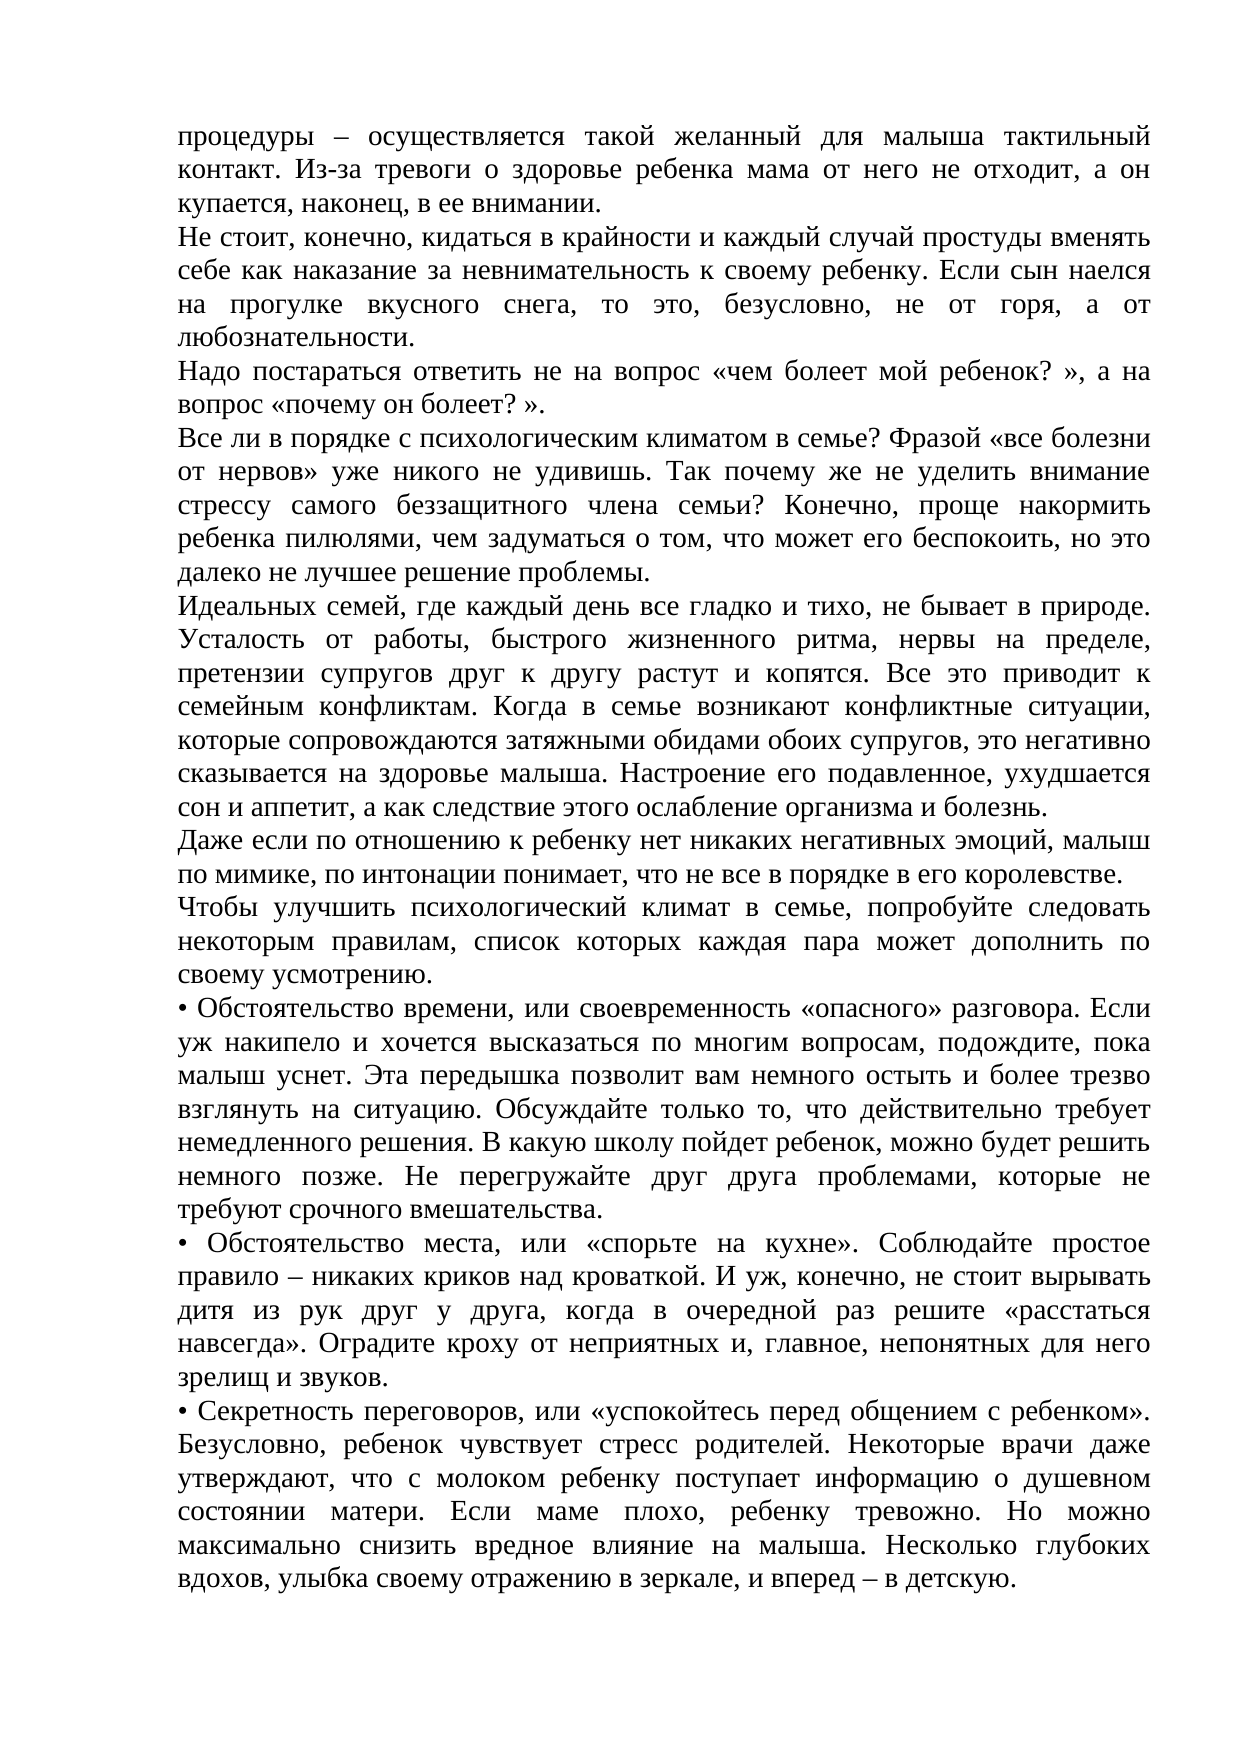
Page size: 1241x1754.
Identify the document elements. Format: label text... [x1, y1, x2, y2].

text Даже если по отношению к ребенку нет никаких негативных эмоций, малыш по мимике, по интонации понимает, что не все в порядке в его королевстве. [177, 822, 1152, 889]
text • Обстоятельство времени, или своевременность «опасного» разговора. Если уж накипело и хочется высказаться по многим вопросам, подождите, пока малыш уснет. Эта передышка позволит вам немного остыть и более трезво взглянуть на ситуацию. Обсуждайте только то, что действительно требует немедленного решения. В какую школу пойдет ребенок, можно будет решить немного позже. Не перегружайте друг друга проблемами, которые не требуют срочного вмешательства. [177, 990, 1152, 1225]
text • Обстоятельство места, или «спорьте на кухне». Соблюдайте простое правило – никаких криков над кроваткой. И уж, конечно, не стоит вырывать дитя из рук друг у друга, когда в очередной раз решите «расстаться навсегда». Оградите кроху от неприятных и, главное, непонятных для него зрелищ и звуков. [177, 1225, 1152, 1393]
text • Секретность переговоров, или «успокойтесь перед общением с ребенком». Безусловно, ребенок чувствует стресс родителей. Некоторые врачи даже утверждают, что с молоком ребенку поступает информацию о душевном состоянии матери. Если маме плохо, ребенку тревожно. Но можно максимально снизить вредное влияние на малыша. Несколько глубоких вдохов, улыбка своему отражению в зеркале, и вперед – в детскую. [177, 1393, 1152, 1594]
text Все ли в порядке с психологическим климатом в семье? Фразой «все болезни от нервов» уже никого не удивишь. Так почему же не уделить внимание стрессу самого беззащитного члена семьи? Конечно, проще накормить ребенка пилюлями, чем задуматься о том, что может его беспокоить, но это далеко не лучшее решение проблемы. [177, 420, 1152, 588]
text Чтобы улучшить психологический климат в семье, попробуйте следовать некоторым правилам, список которых каждая пара может дополнить по своему усмотрению. [177, 889, 1152, 990]
text Надо постараться ответить не на вопрос «чем болеет мой ребенок? », а на вопрос «почему он болеет? ». [177, 353, 1152, 420]
text Не стоит, конечно, кидаться в крайности и каждый случай простуды вменять себе как наказание за невнимательность к своему ребенку. Если сын наелся на прогулке вкусного снега, то это, безусловно, не от горя, а от любознательности. [177, 219, 1152, 353]
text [177, 118, 1152, 219]
text Идеальных семей, где каждый день все гладко и тихо, не бывает в природе. Усталость от работы, быстрого жизненного ритма, нервы на пределе, претензии супругов друг к другу растут и копятся. Все это приводит к семейным конфликтам. Когда в семье возникают конфликтные ситуации, которые сопровождаются затяжными обидами обоих супругов, это негативно сказывается на здоровье малыша. Настроение его подавленное, ухудшается сон и аппетит, а как следствие этого ослабление организма и болезнь. [177, 588, 1152, 822]
